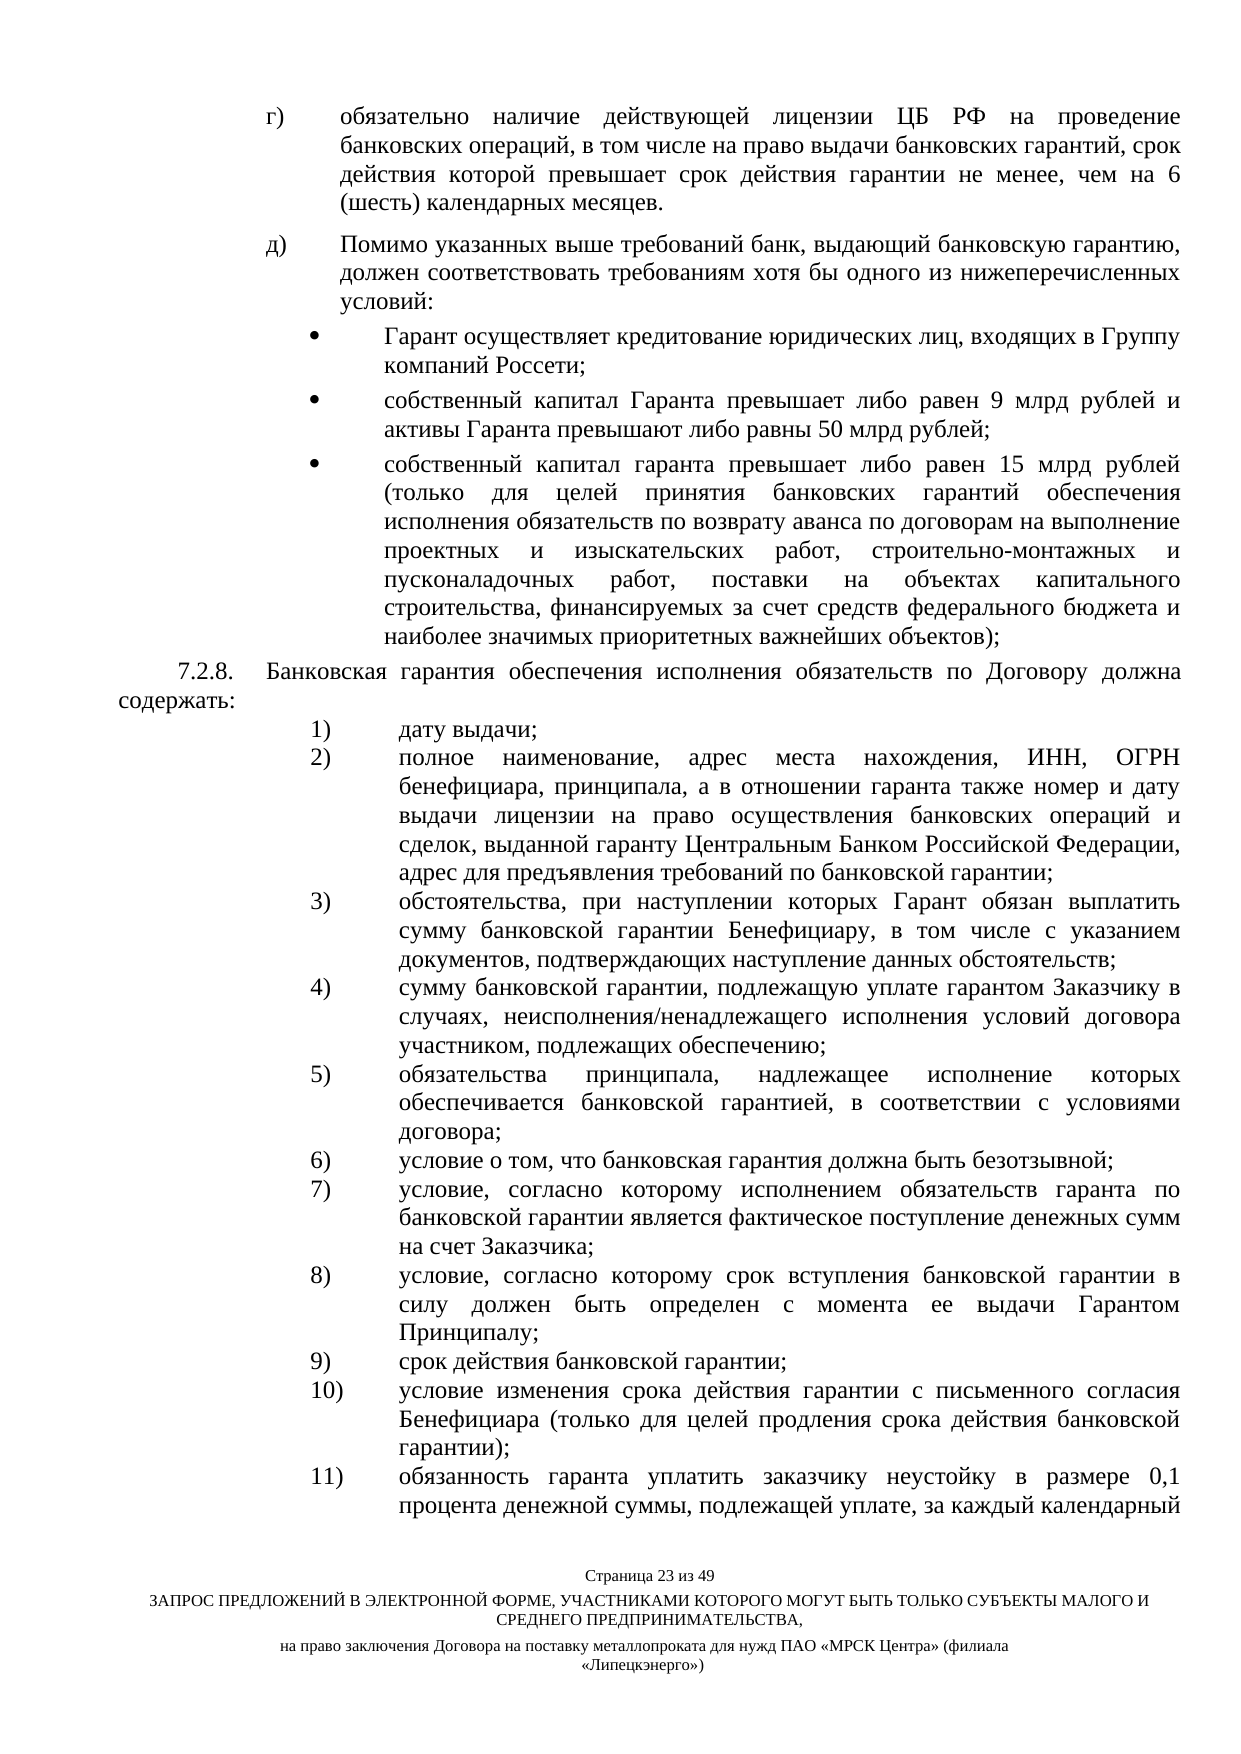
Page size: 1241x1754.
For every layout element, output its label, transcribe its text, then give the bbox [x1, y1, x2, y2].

list обязательно наличие действующей лицензии ЦБ РФ на проведение банковских операций, в том числе на право выдачи банковских гарантий, срок действия которой превышает срок действия гарантии не менее, чем на 6 (шесть) календарных месяцев. [266, 101, 1181, 216]
list собственный капитал гаранта превышает либо равен 15 млрд рублей (только для целей принятия банковских гарантий обеспечения исполнения обязательств по возврату аванса по договорам на выполнение проектных и изыскательских работ, строительно-монтажных и пусконаладочных работ, поставки на объектах капитального строительства, финансируемых за счет средств федерального бюджета и наиболее значимых приоритетных важнейших объектов); [310, 449, 1181, 650]
list Банковская гарантия обеспечения исполнения обязательств по Договору должна содержать: [118, 656, 1181, 714]
list условие, согласно которому исполнением обязательств гаранта по банковской гарантии является фактическое поступление денежных сумм на счет Заказчика; [310, 1174, 1181, 1260]
list Помимо указанных выше требований банк, выдающий банковскую гарантию, должен соответствовать требованиям хотя бы одного из нижеперечисленных условий: [266, 229, 1181, 315]
list обязательства принципала, надлежащее исполнение которых обеспечивается банковской гарантией, в соответствии с условиями договора; [310, 1059, 1181, 1145]
list срок действия банковской гарантии; [310, 1346, 1181, 1375]
list условие о том, что банковская гарантия должна быть безотзывной; [310, 1145, 1181, 1174]
list дату выдачи; [310, 714, 1181, 742]
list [310, 1461, 1181, 1519]
list сумму банковской гарантии, подлежащую уплате гарантом Заказчику в случаях, неисполнения/ненадлежащего исполнения условий договора участником, подлежащих обеспечению; [310, 972, 1181, 1059]
list обстоятельства, при наступлении которых Гарант обязан выплатить сумму банковской гарантии Бенефициару, в том числе с указанием документов, подтверждающих наступление данных обстоятельств; [310, 886, 1181, 972]
list полное наименование, адрес места нахождения, ИНН, ОГРН бенефициара, принципала, а в отношении гаранта также номер и дату выдачи лицензии на право осуществления банковских операций и сделок, выданной гаранту Центральным Банком Российской Федерации, адрес для предъявления требований по банковской гарантии; [310, 742, 1181, 886]
list условие, согласно которому срок вступления банковской гарантии в силу должен быть определен с момента ее выдачи Гарантом Принципалу; [310, 1260, 1181, 1346]
list собственный капитал Гаранта превышает либо равен 9 млрд рублей и активы Гаранта превышают либо равны 50 млрд рублей; [310, 385, 1181, 442]
list условие изменения срока действия гарантии с письменного согласия Бенефициара (только для целей продления срока действия банковской гарантии); [310, 1375, 1181, 1461]
list Гарант осуществляет кредитование юридических лиц, входящих в Группу компаний Россети; [310, 321, 1181, 379]
